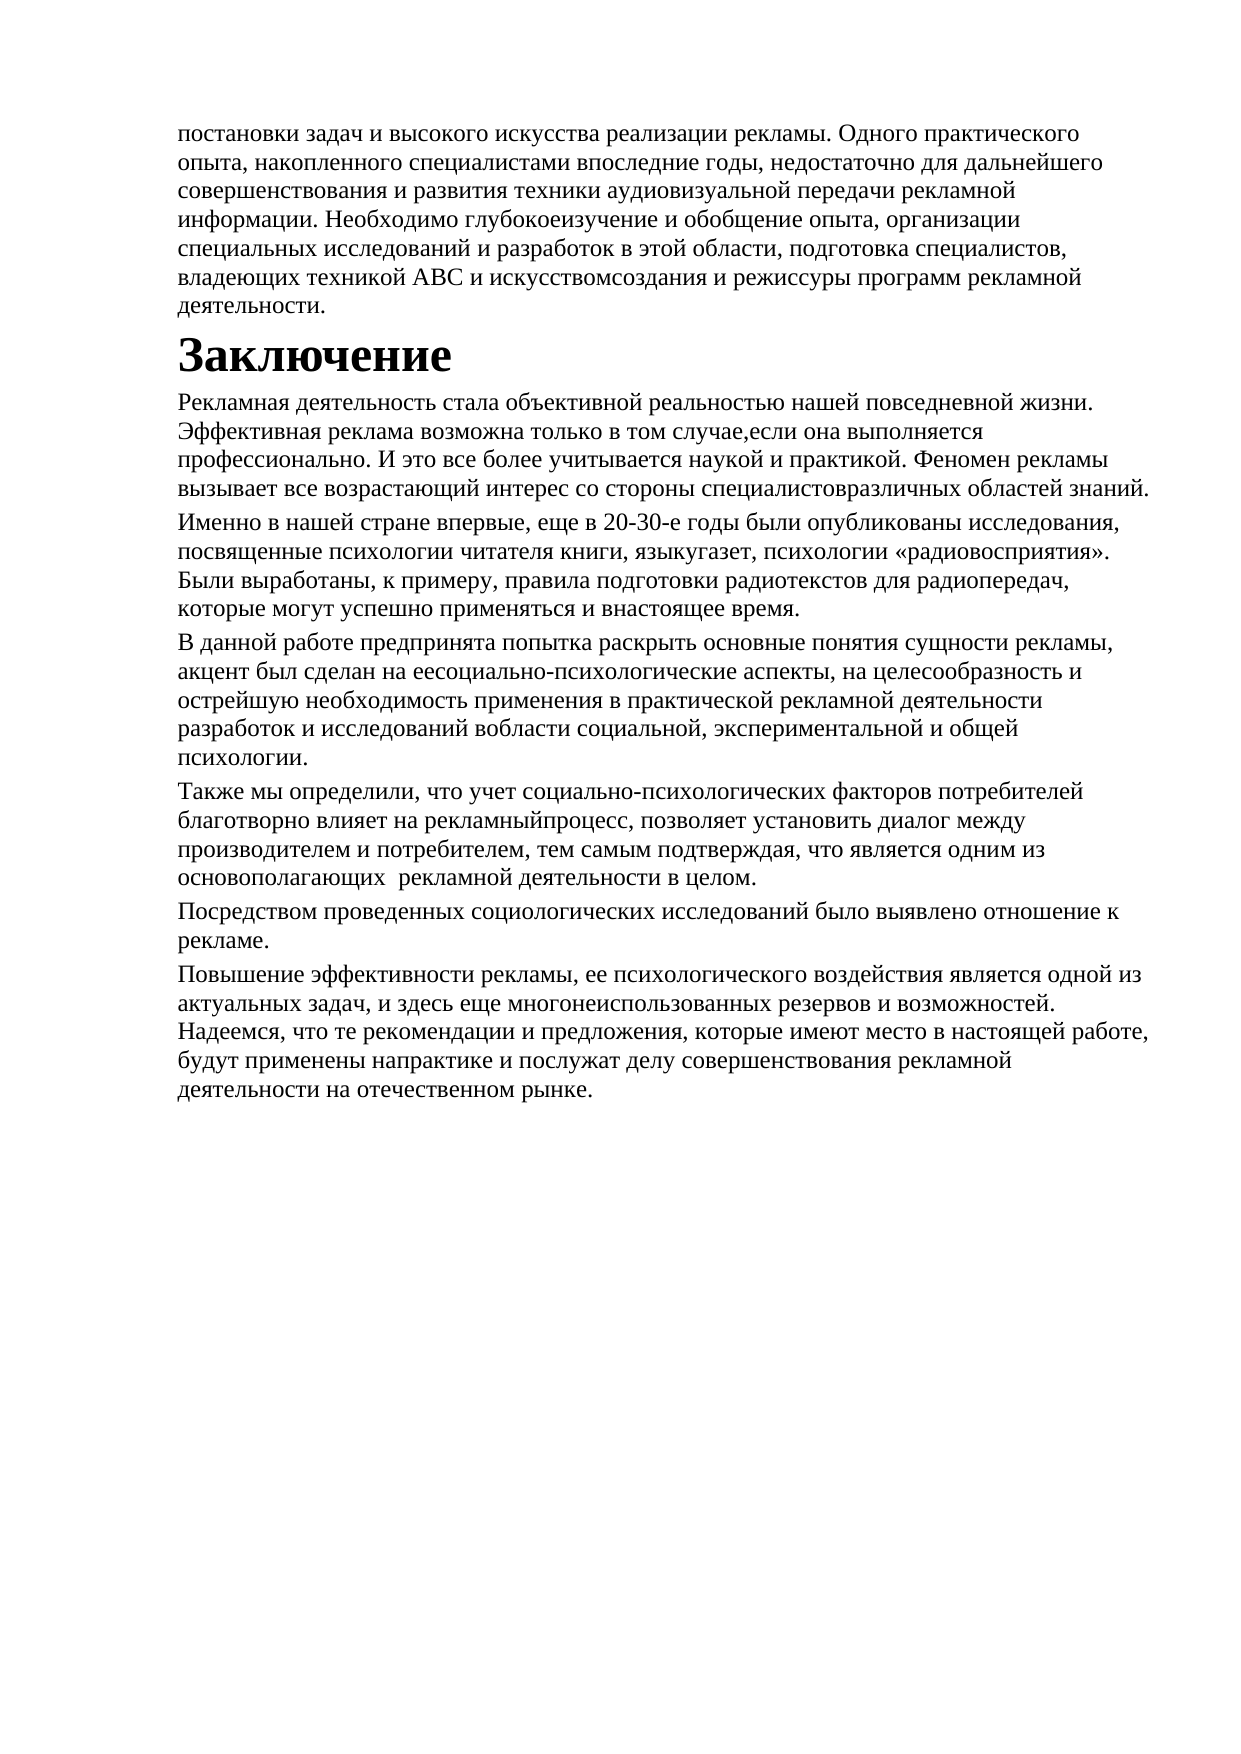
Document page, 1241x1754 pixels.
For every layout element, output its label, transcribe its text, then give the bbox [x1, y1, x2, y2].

subtitle Заключение [177, 324, 1152, 382]
text Посредством проведенных социологических исследований было выявлено отношение к рекламе. [177, 896, 1152, 954]
text В данной работе предпринята попытка раскрыть основные понятия сущности рекламы, акцент был сделан на еесоциально-психологические аспекты, на целесообразность и острейшую необходимость применения в практической рекламной деятельности разработок и исследований вобласти социальной, экспериментальной и общей психологии. [177, 627, 1152, 771]
text Рекламная деятельность стала объективной реальностью нашей повседневной жизни. Эффективная реклама возможна только в том случае,если она выполняется профессионально. И это все более учитывается наукой и практикой. Феномен рекламы вызывает все возрастающий интерес со стороны специалистовразличных областей знаний. [177, 387, 1152, 502]
text Именно в нашей стране впервые, еще в 20-30-е годы были опубликованы исследования, посвященные психологии читателя книги, языкугазет, психологии «радиовосприятия». Были выработаны, к примеру, правила подготовки радиотекстов для радиопередач, которые могут успешно применяться и внастоящее время. [177, 507, 1152, 622]
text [177, 118, 1152, 319]
text Также мы определили, что учет социально-психологических факторов потребителей благотворно влияет на рекламныйпроцесс, позволяет установить диалог между производителем и потребителем, тем самым подтверждая, что является одним из основополагающих рекламной деятельности в целом. [177, 776, 1152, 891]
text Повышение эффективности рекламы, ее психологического воздействия является одной из актуальных задач, и здесь еще многонеиспользованных резервов и возможностей. Надеемся, что те рекомендации и предложения, которые имеют место в настоящей работе, будут применены напрактике и послужат делу совершенствования рекламной деятельности на отечественном рынке. [177, 959, 1152, 1103]
